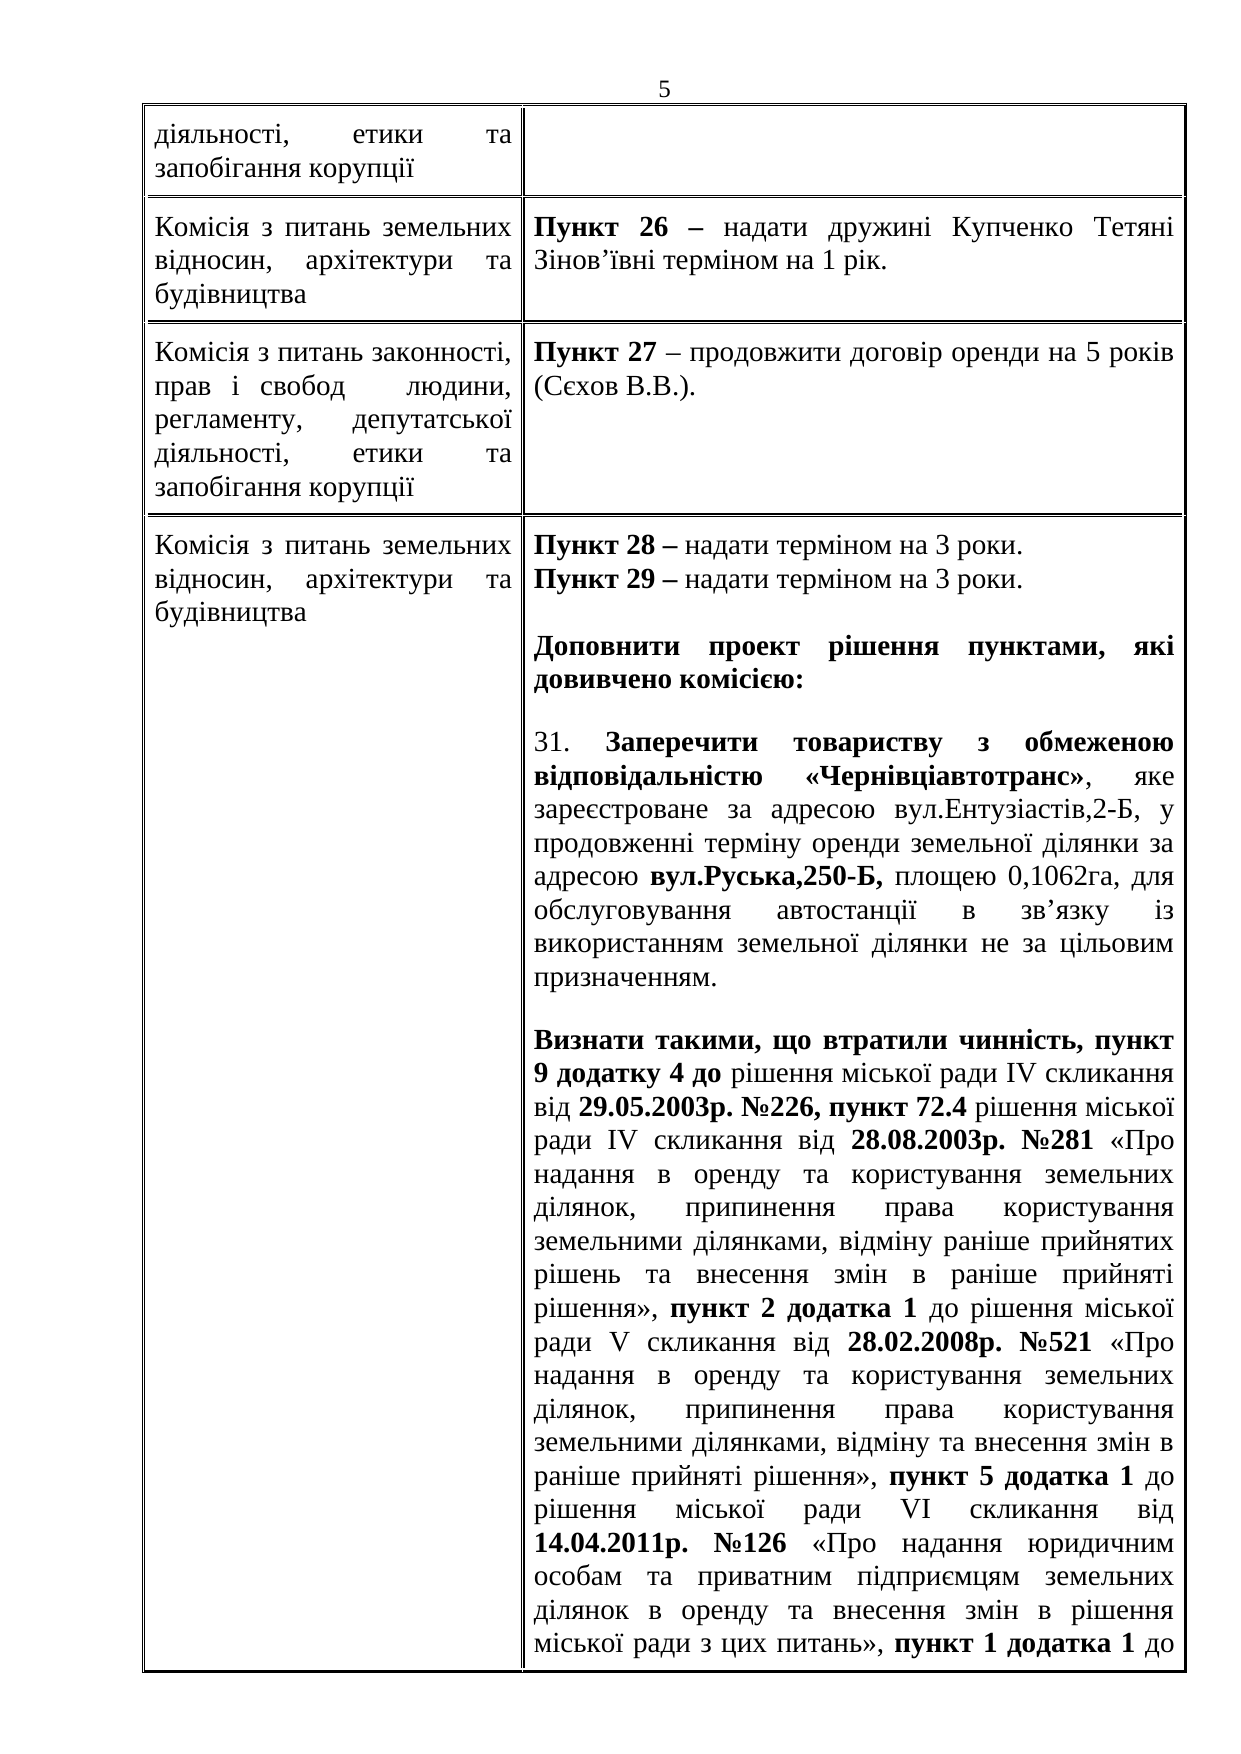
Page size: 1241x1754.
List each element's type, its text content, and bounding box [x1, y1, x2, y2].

table_cell Пункт 27 – продовжити договір оренди на 5 років (Сєхов В.В.). [525, 320, 1185, 513]
table_cell Пункт 26 – надати дружині Купченко Тетяні Зінов’ївні терміном на 1 рік. [523, 195, 1186, 320]
table_cell Комісія з питань земельних відносин, архітектури та будівництва [143, 195, 523, 320]
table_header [523, 106, 1184, 195]
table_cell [145, 513, 523, 1670]
table_cell Комісія з питань законності, прав і свобод людини, регламенту, депутатської діяльності, етики та запобігання корупції [145, 320, 521, 513]
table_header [145, 104, 523, 195]
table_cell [523, 513, 1185, 1670]
